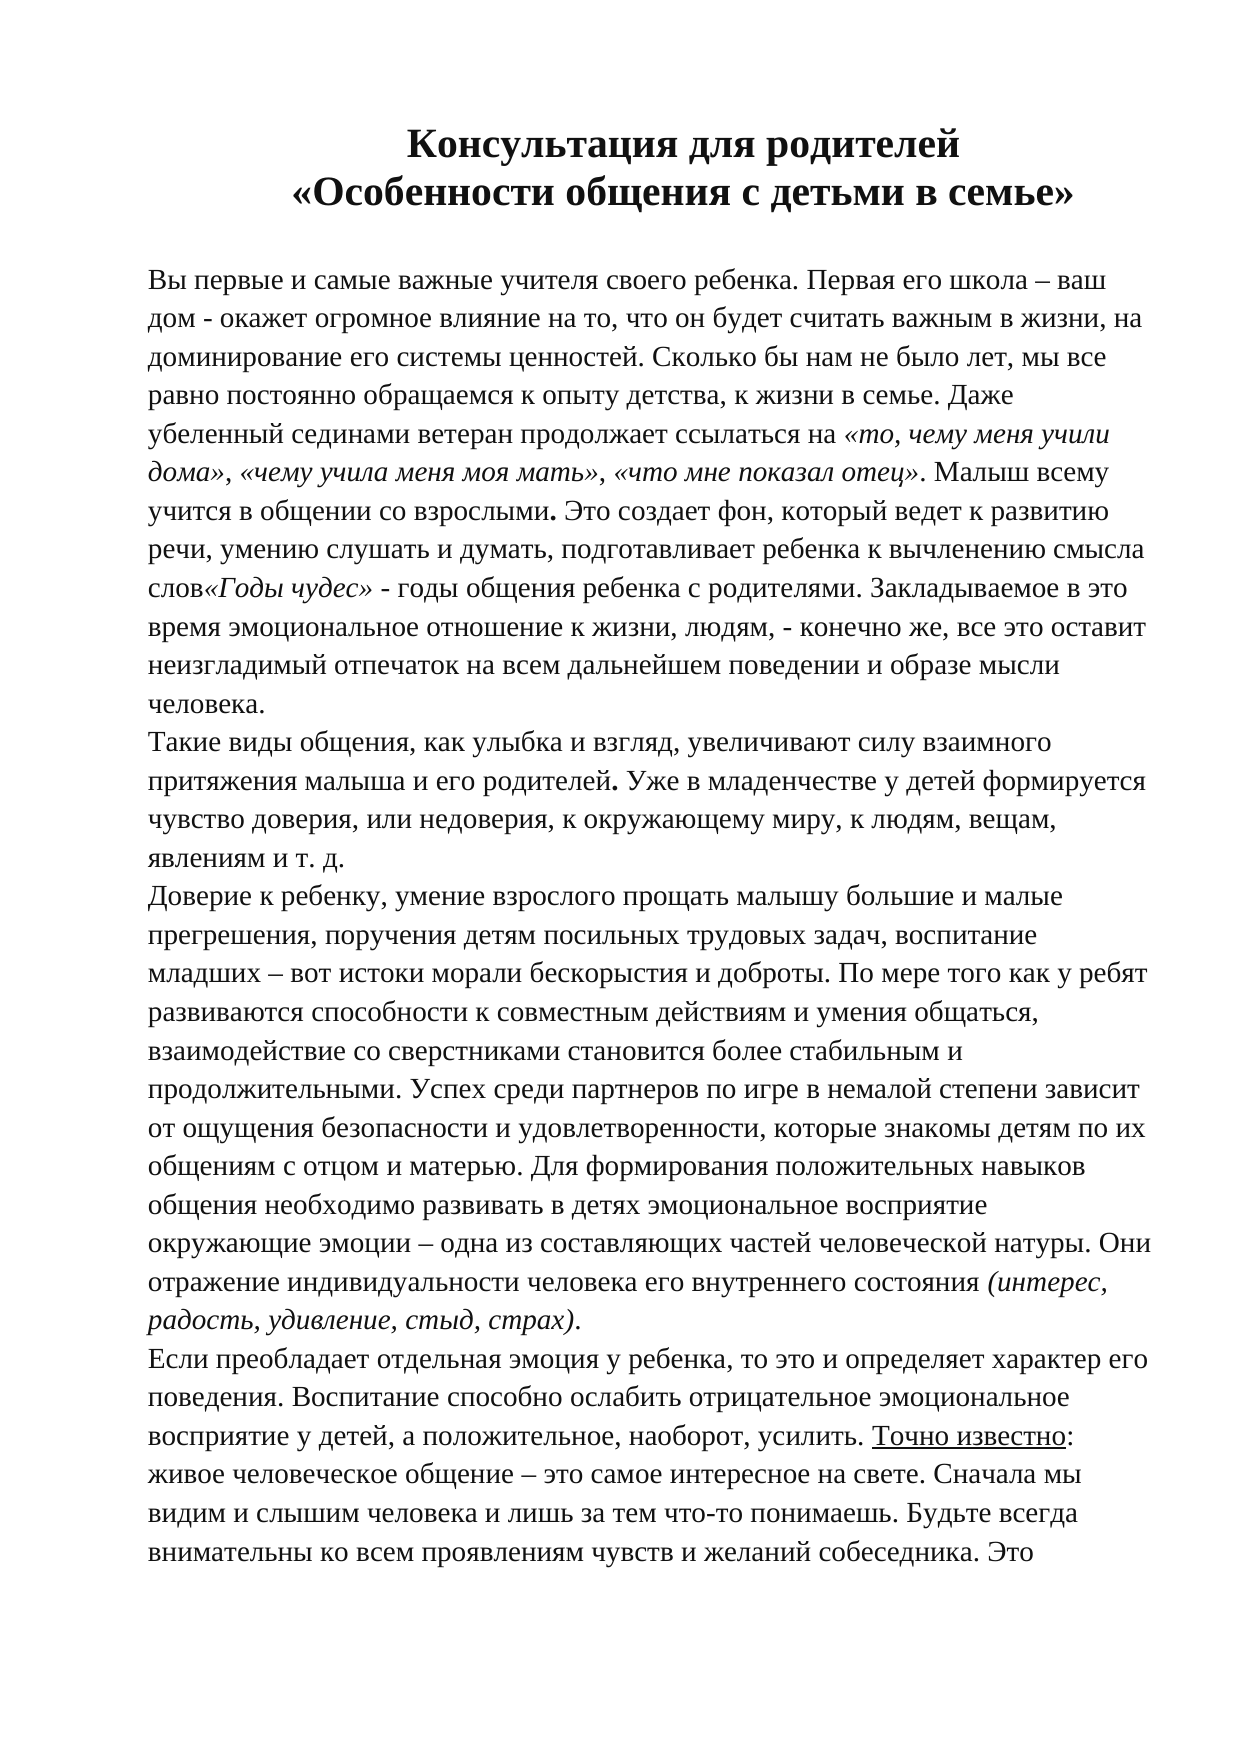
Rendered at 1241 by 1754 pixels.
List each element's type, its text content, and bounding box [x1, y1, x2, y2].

text Такие виды общения, как улыбка и взгляд, увеличивают силу взаимного притяжения малыша и его родителей. Уже в младенчестве у детей формируется чувство доверия, или недоверия, к окружающему миру, к людям, вещам, явлениям и т. д. [148, 724, 1152, 873]
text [148, 1341, 1152, 1567]
text Доверие к ребенку, умение взрослого прощать малышу большие и малые прегрешения, поручения детям посильных трудовых задач, воспитание младших – вот истоки морали бескорыстия и доброты. По мере того как у ребят развиваются способности к совместным действиям и умения общаться, взаимодействие со сверстниками становится более стабильным и продолжительными. Успех среди партнеров по игре в немалой степени зависит от ощущения безопасности и удовлетворенности, которые знакомы детям по их общениям с отцом и матерью. Для формирования положительных навыков общения необходимо развивать в детях эмоциональное восприятие окружающие эмоции – одна из составляющих частей человеческой натуры. Они отражение индивидуальности человека его внутреннего состояния (интерес, радость, удивление, стыд, страх). [148, 878, 1152, 1336]
text Консультация для родителей [177, 118, 1152, 166]
text «Особенности общения с детьми в семье» [177, 166, 1152, 214]
text Вы первые и самые важные учителя своего ребенка. Первая его школа – ваш дом - окажет огромное влияние на то, что он будет считать важным в жизни, на доминирование его системы ценностей. Сколько бы нам не было лет, мы все равно постоянно обращаемся к опыту детства, к жизни в семье. Даже убеленный сединами ветеран продолжает ссылаться на «то, чему меня учили дома», «чему учила меня моя мать», «что мне показал отец». Малыш всему учится в общении со взрослыми. Это создает фон, который ведет к развитию речи, умению слушать и думать, подготавливает ребенка к вычленению смысла слов«Годы чудес» - годы общения ребенка с родителями. Закладываемое в это время эмоциональное отношение к жизни, людям, - конечно же, все это оставит неизгладимый отпечаток на всем дальнейшем поведении и образе мысли человека. [148, 262, 1152, 719]
